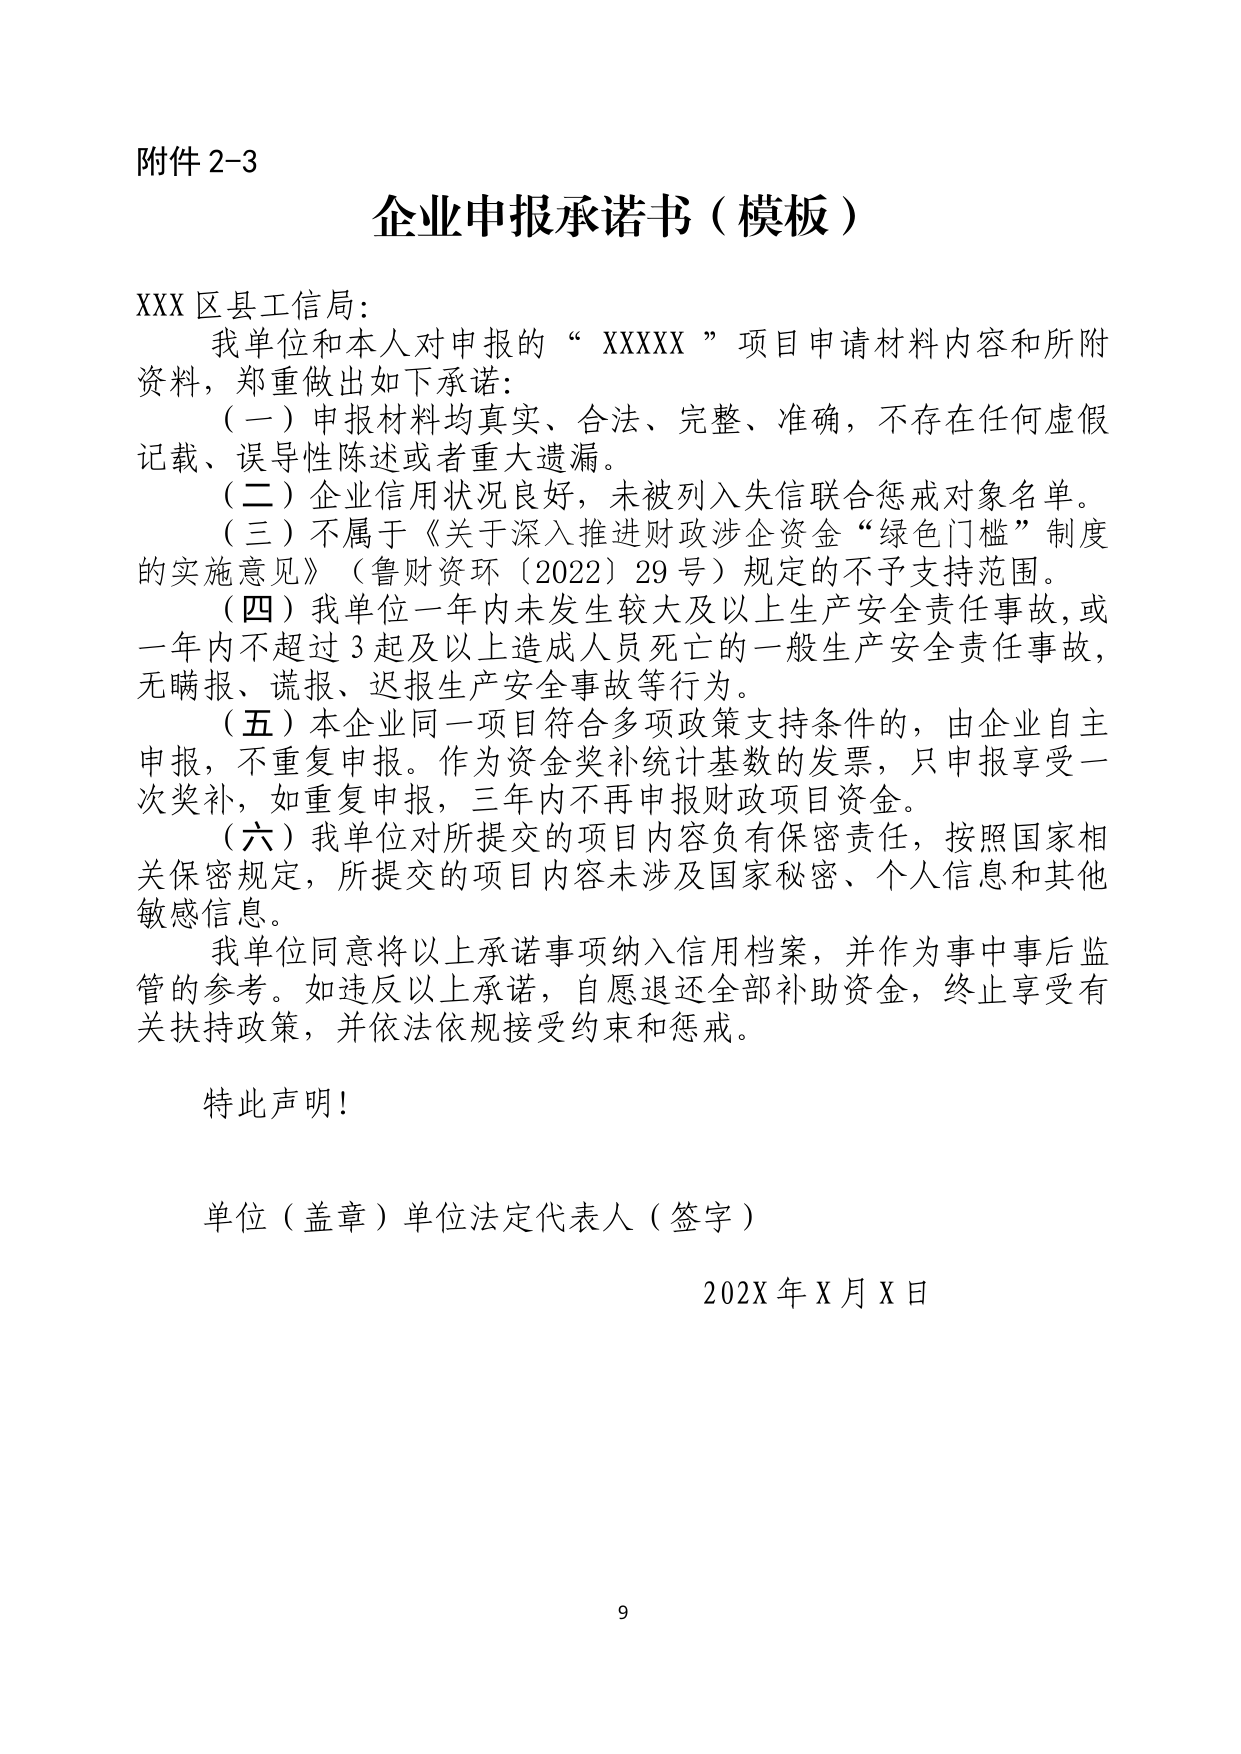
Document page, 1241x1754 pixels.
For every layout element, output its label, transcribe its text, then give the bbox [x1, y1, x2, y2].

text 我单位同意将以上承诺事项纳入信用档案，并作为事中事后监管的参考。如违反以上承诺，自愿退还全部补助资金，终止享受有关扶持政策，并依法依规接受约束和惩戒。 [135, 930, 1111, 1044]
text XXX区县工信局： [135, 284, 1111, 322]
text 企业申报承诺书（模板） [135, 192, 1111, 246]
list 我单位一年内未发生较大及以上生产安全责任事故,或一年内不超过3起及以上造成人员死亡的一般生产安全责任事故,无瞒报、谎报、迟报生产安全事故等行为。 [135, 588, 1111, 702]
list 本企业同一项目符合多项政策支持条件的，由企业自主申报，不重复申报。作为资金奖补统计基数的发票，只申报享受一次奖补，如重复申报，三年内不再申报财政项目资金。 [135, 702, 1111, 816]
text 我单位和本人对申报的“ XXXXX ”项目申请材料内容和所附资料，郑重做出如下承诺： [135, 322, 1111, 398]
text 附件2-3 [135, 126, 1111, 192]
list 不属于《关于深入推进财政涉企资金“绿色门槛”制度的实施意见》（鲁财资环〔2022〕29号）规定的不予支持范围。 [135, 512, 1111, 588]
text 单位（盖章）单位法定代表人（签字） [135, 1196, 1111, 1234]
text 特此声明！ [135, 1082, 1111, 1120]
list 申报材料均真实、合法、完整、准确，不存在任何虚假记载、误导性陈述或者重大遗漏。 [135, 398, 1111, 474]
text 202X年X月X日 [135, 1272, 1111, 1310]
list 我单位对所提交的项目内容负有保密责任，按照国家相关保密规定，所提交的项目内容未涉及国家秘密、个人信息和其他敏感信息。 [135, 816, 1111, 930]
list 企业信用状况良好，未被列入失信联合惩戒对象名单。 [135, 474, 1111, 512]
